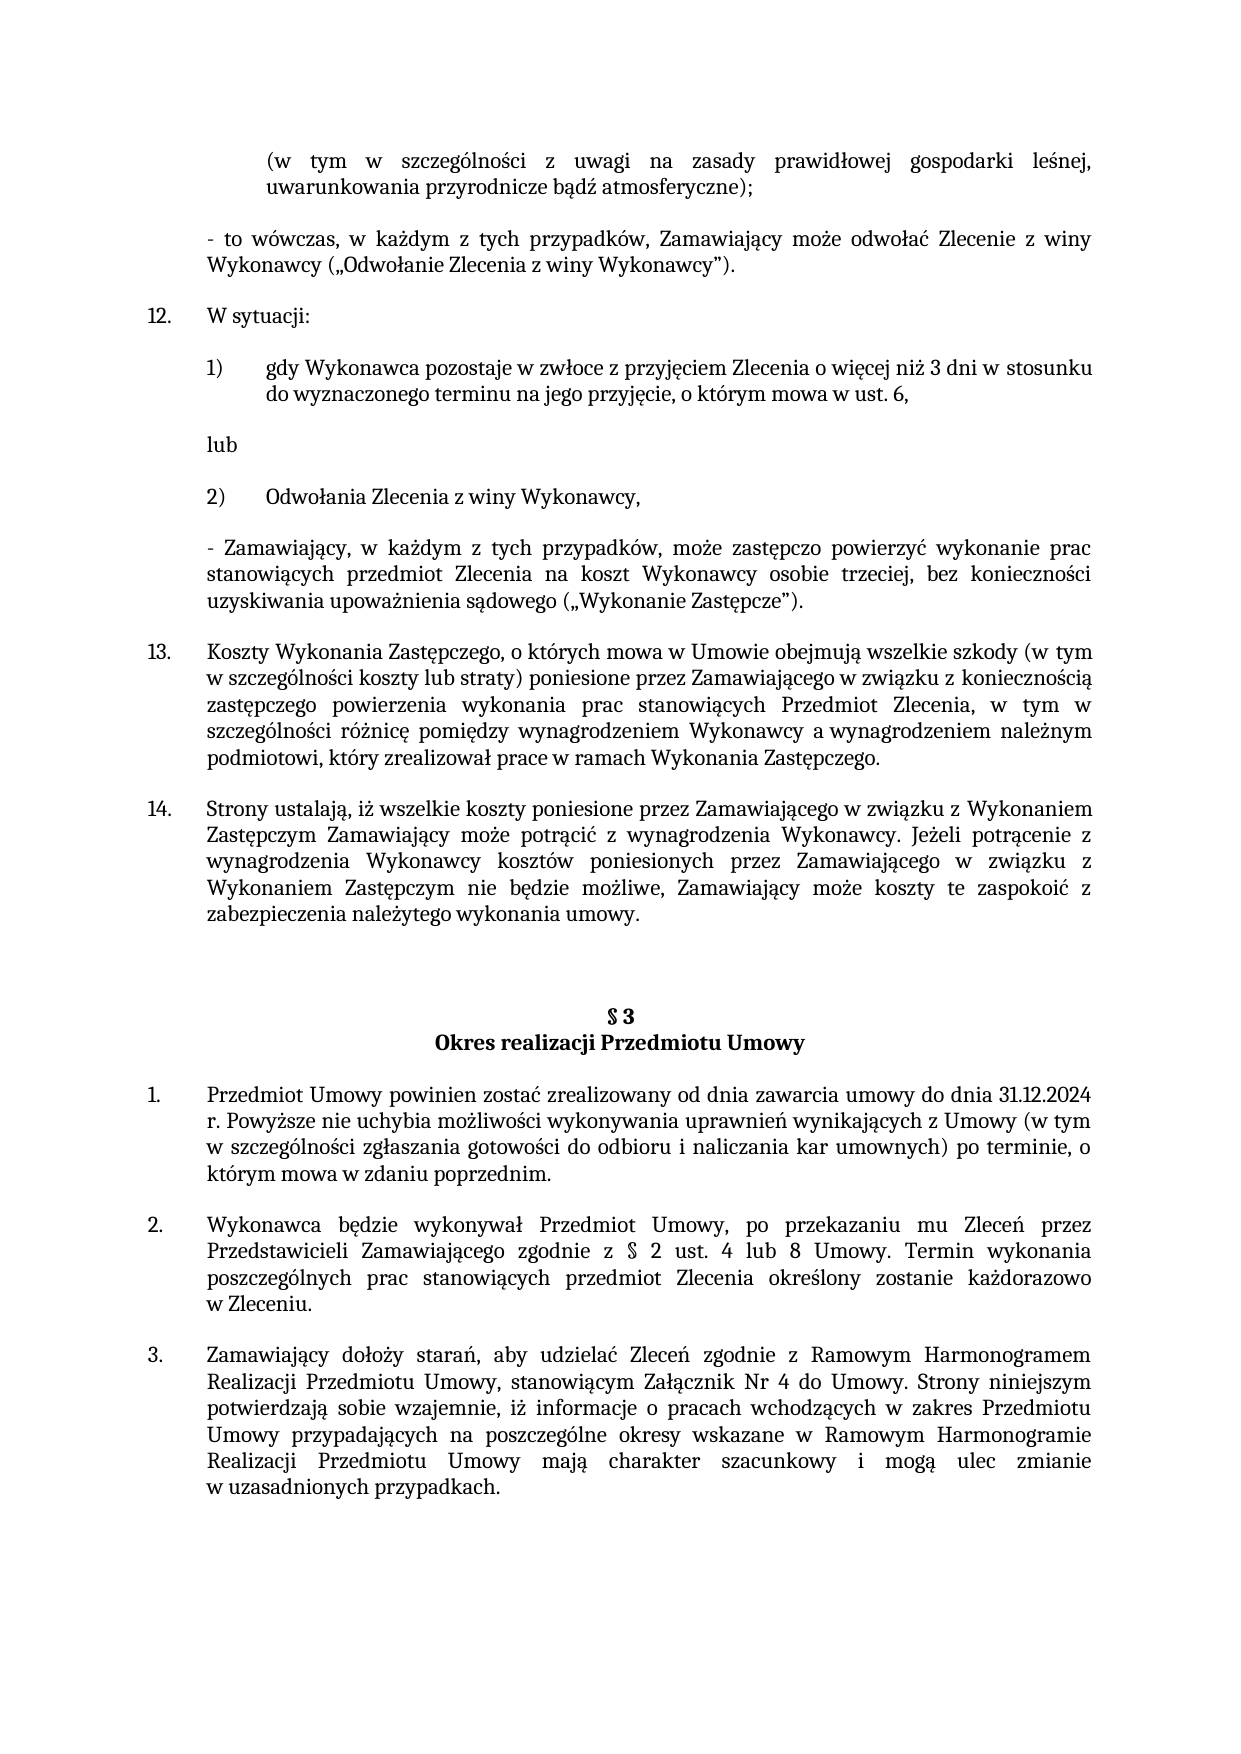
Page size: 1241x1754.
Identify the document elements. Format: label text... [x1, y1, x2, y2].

text § 3 Okres realizacji Przedmiotu Umowy [148, 1004, 1093, 1056]
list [207, 148, 1093, 200]
list W sytuacji: [148, 303, 1093, 329]
list Wykonawca będzie wykonywał Przedmiot Umowy, po przekazaniu mu Zleceń przez Przedstawicieli Zamawiającego zgodnie z § 2 ust. 4 lub 8 Umowy. Termin wykonania poszczególnych prac stanowiących przedmiot Zlecenia określony zostanie każdorazowo w Zleceniu. [148, 1212, 1093, 1317]
text - Zamawiający, w każdym z tych przypadków, może zastępczo powierzyć wykonanie prac stanowiących przedmiot Zlecenia na koszt Wykonawcy osobie trzeciej, bez konieczności uzyskiwania upoważnienia sądowego („Wykonanie Zastępcze”). [207, 535, 1093, 614]
text 1) gdy Wykonawca pozostaje w zwłoce z przyjęciem Zlecenia o więcej niż 3 dni w stosunku do wyznaczonego terminu na jego przyjęcie, o którym mowa w ust. 6, [207, 354, 1093, 407]
text 14. Strony ustalają, iż wszelkie koszty poniesione przez Zamawiającego w związku z Wykonaniem Zastępczym Zamawiający może potrącić z wynagrodzenia Wykonawcy. Jeżeli potrącenie z wynagrodzenia Wykonawcy kosztów poniesionych przez Zamawiającego w związku z Wykonaniem Zastępczym nie będzie możliwe, Zamawiający może koszty te zaspokoić z zabezpieczenia należytego wykonania umowy. [148, 796, 1093, 927]
text lub [207, 432, 1093, 458]
list Przedmiot Umowy powinien zostać zrealizowany od dnia zawarcia umowy do dnia 31.12.2024 r. Powyższe nie uchybia możliwości wykonywania uprawnień wynikających z Umowy (w tym w szczególności zgłaszania gotowości do odbioru i naliczania kar umownych) po terminie, o którym mowa w zdaniu poprzednim. [148, 1081, 1093, 1187]
text 13. Koszty Wykonania Zastępczego, o których mowa w Umowie obejmują wszelkie szkody (w tym w szczególności koszty lub straty) poniesione przez Zamawiającego w związku z koniecznością zastępczego powierzenia wykonania prac stanowiących Przedmiot Zlecenia, w tym w szczególności różnicę pomiędzy wynagrodzeniem Wykonawcy a wynagrodzeniem należnym podmiotowi, który zrealizował prace w ramach Wykonania Zastępczego. [148, 639, 1093, 771]
list Zamawiający dołoży starań, aby udzielać Zleceń zgodnie z Ramowym Harmonogramem Realizacji Przedmiotu Umowy, stanowiącym Załącznik Nr 4 do Umowy. Strony niniejszym potwierdzają sobie wzajemnie, iż informacje o pracach wchodzących w zakres Przedmiotu Umowy przypadających na poszczególne okresy wskazane w Ramowym Harmonogramie Realizacji Przedmiotu Umowy mają charakter szacunkowy i mogą ulec zmianie w uzasadnionych przypadkach. [148, 1342, 1093, 1500]
text 2) Odwołania Zlecenia z winy Wykonawcy, [207, 483, 1093, 510]
text - to wówczas, w każdym z tych przypadków, Zamawiający może odwołać Zlecenie z winy Wykonawcy („Odwołanie Zlecenia z winy Wykonawcy”). [207, 225, 1093, 278]
